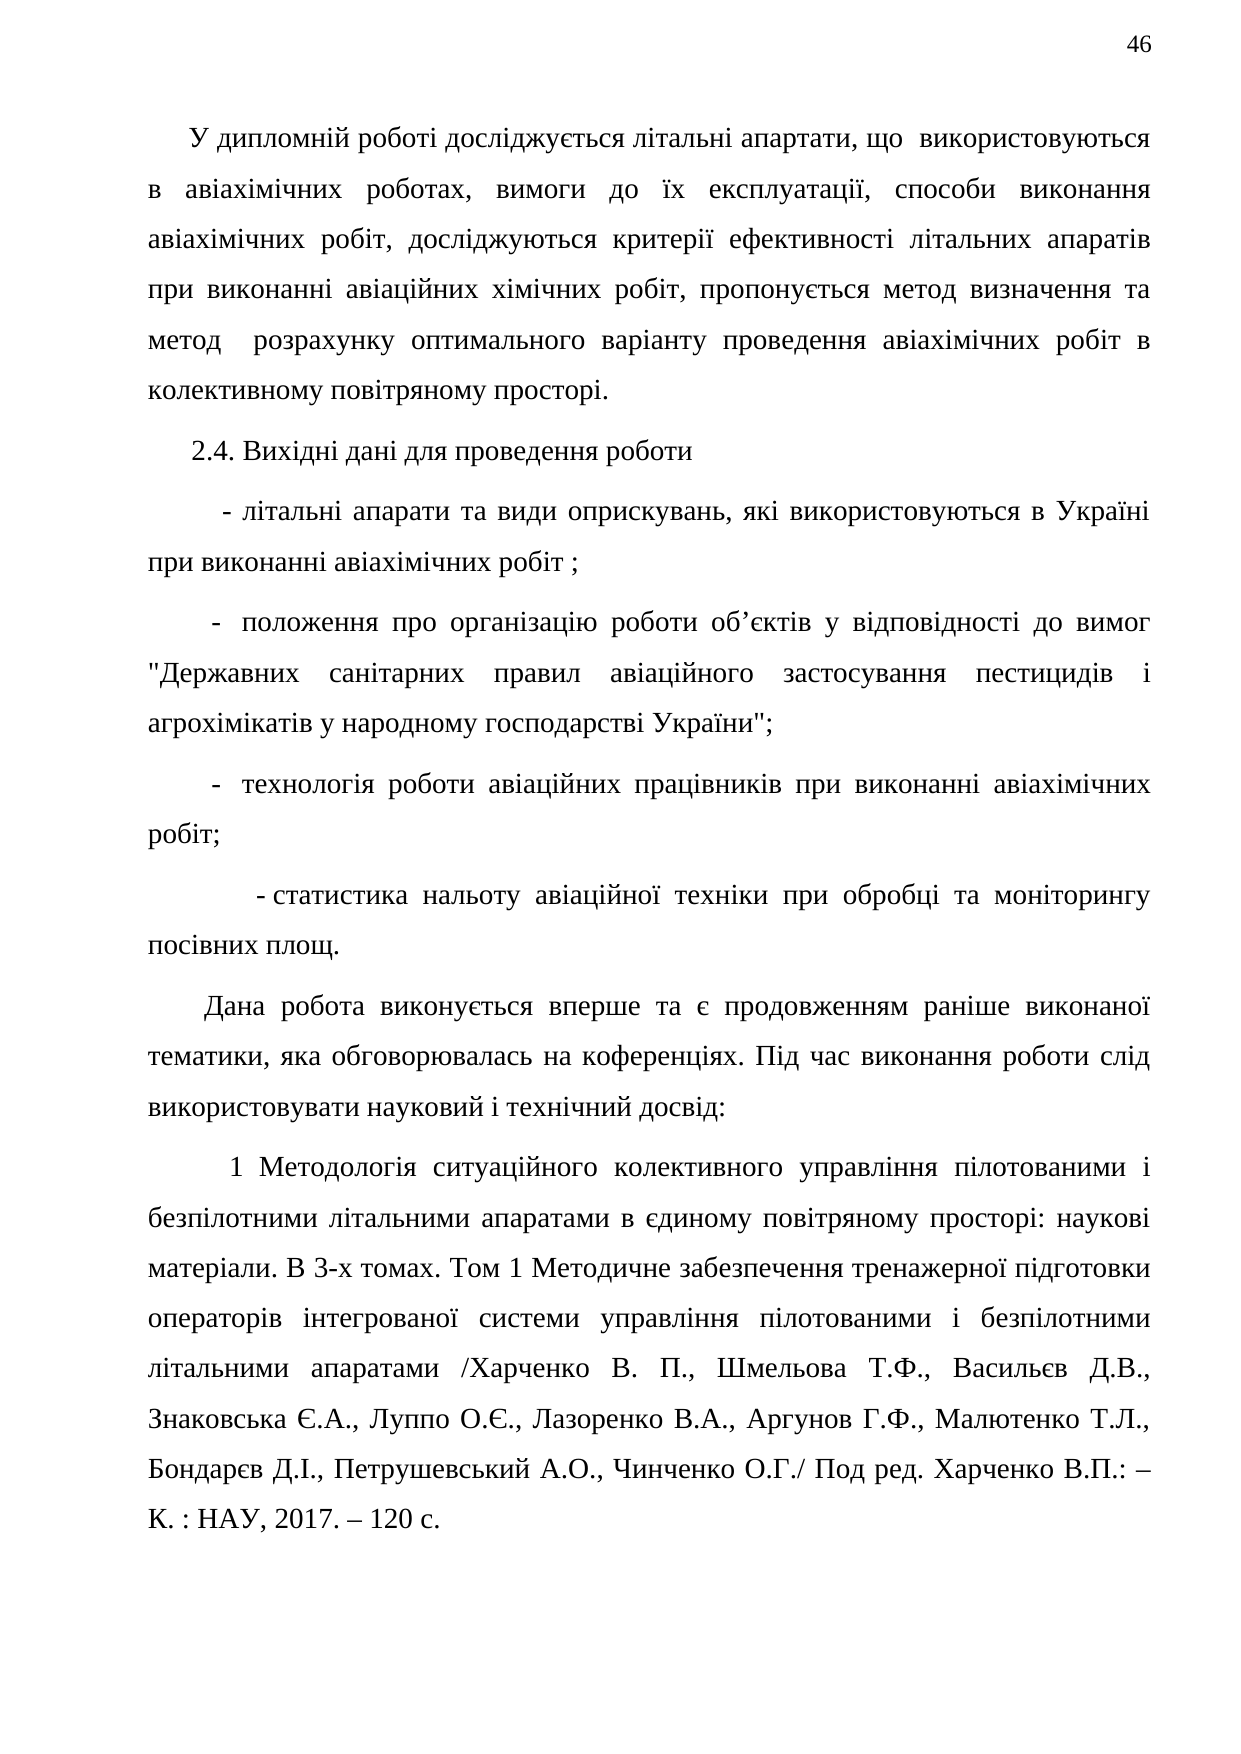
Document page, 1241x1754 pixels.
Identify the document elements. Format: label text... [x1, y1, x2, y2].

text - технологія роботи авіаційних працівників при виконанні авіахімічних робіт; [148, 766, 1152, 850]
text У дипломній роботі досліджується літальні апартати, що використовуються в авіахімічних роботах, вимоги до їх експлуатації, способи виконання авіахімічних робіт, досліджуються критерії ефективності літальних апаратів при виконанні авіаційних хімічних робіт, пропонується метод визначення та метод розрахунку оптимального варіанту проведення авіахімічних робіт в колективному повітряному просторі. [148, 121, 1152, 406]
text 1 Методологія ситуаційного колективного управління пілотованими і безпілотними літальними апаратами в єдиному повітряному просторі: наукові матеріали. В 3-х томах. Том 1 Методичне забезпечення тренажерної підготовки операторів інтегрованої системи управління пілотованими і безпілотними літальними апаратами /Харченко В. П., Шмельова Т.Ф., Васильєв Д.В., Знаковська Є.А., Луппо О.Є., Лазоренко В.А., Аргунов Г.Ф., Малютенко Т.Л., Бондарєв Д.І., Петрушевський А.О., Чинченко О.Г./ Под ред. Харченко В.П.: – К. : НАУ, 2017. – 120 с. [148, 1149, 1152, 1535]
text - положення про організацію роботи об’єктів у відповідності до вимог "Державних санітарних правил авіаційного застосування пестицидів і агрохімікатів у народному господарстві України"; [148, 604, 1152, 739]
text Дана робота виконується вперше та є продовженням раніше виконаної тематики, яка обговорювалась на коференціях. Під час виконання роботи слід використовувати науковий і технічний досвід: [148, 988, 1152, 1122]
text - літальні апарати та види оприскувань, які використовуються в Україні при виконанні авіахімічних робіт ; [148, 493, 1152, 577]
text 2.4. Вихідні дані для проведення роботи [133, 433, 1152, 466]
text - статистика нальоту авіаційної техніки при обробці та моніторингу посівних площ. [148, 877, 1152, 961]
